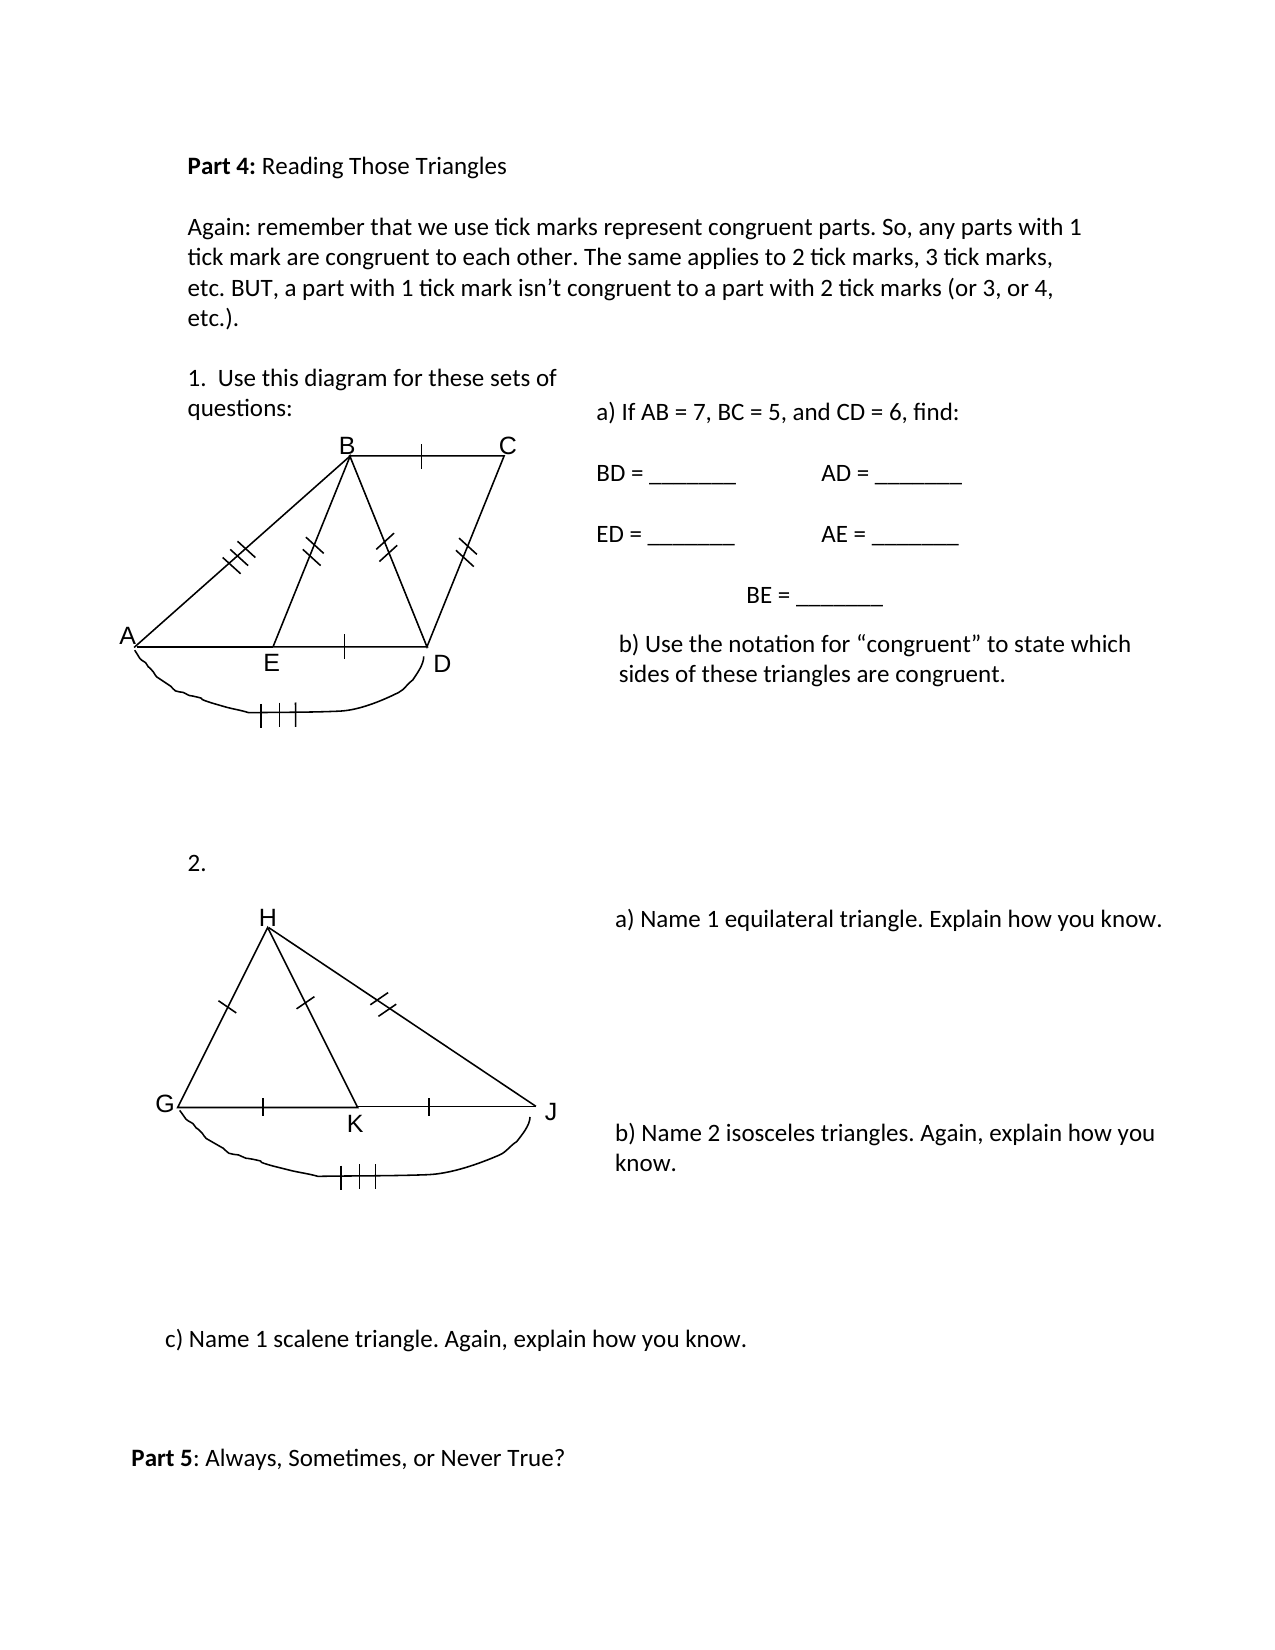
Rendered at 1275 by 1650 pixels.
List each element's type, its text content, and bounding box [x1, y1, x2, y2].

text 2. [187, 847, 1087, 877]
text Again: remember that we use tick marks represent congruent parts. So, any parts with 1 tick mark are congruent to each other. The same applies to 2 tick marks, 3 tick marks, etc. BUT, a part with 1 tick mark isn’t congruent to a part with 2 tick marks (or 3, or 4, etc.). [187, 211, 1087, 333]
text Part 5: Always, Sometimes, or Never True? [131, 1442, 1087, 1472]
text 1. Use this diagram for these sets of questions: [187, 362, 1087, 423]
text Part 4: Reading Those Triangles [187, 150, 1087, 181]
